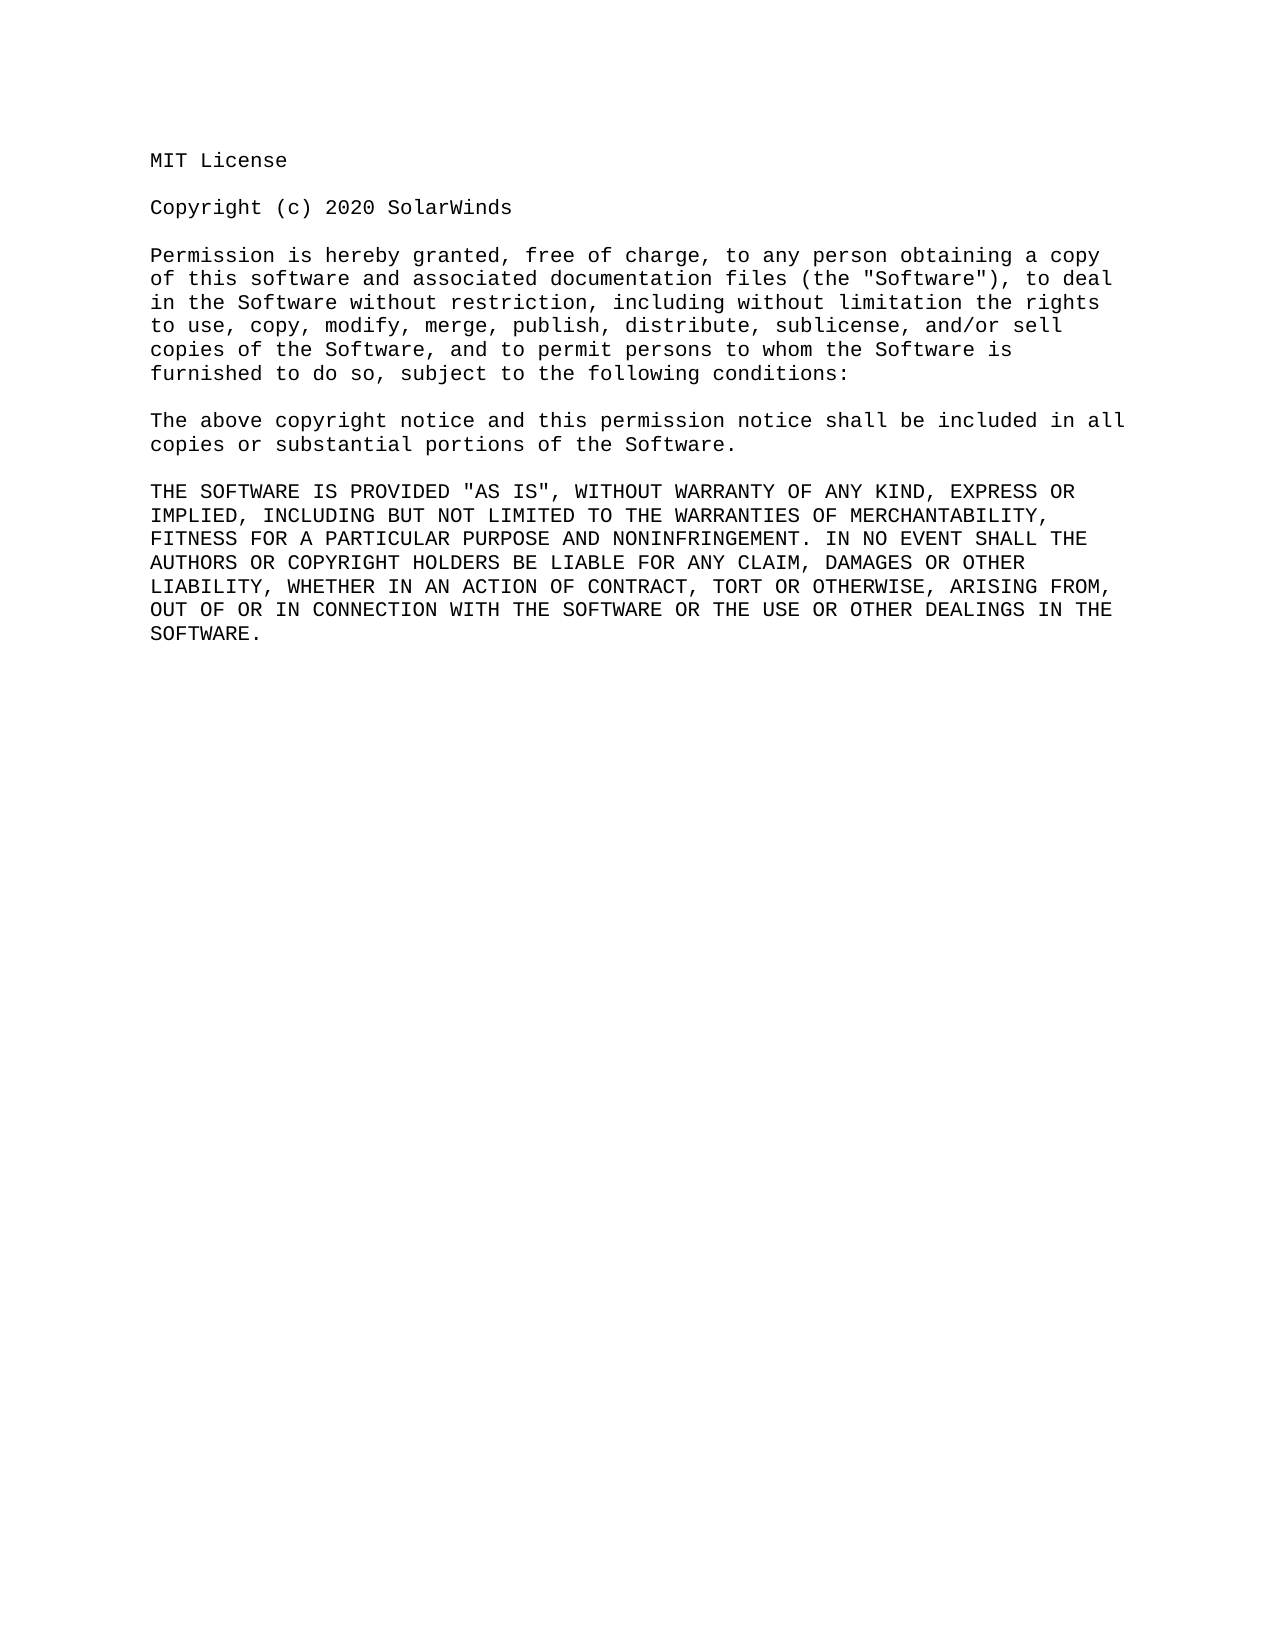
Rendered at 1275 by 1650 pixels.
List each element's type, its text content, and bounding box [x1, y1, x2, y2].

text FITNESS FOR A PARTICULAR PURPOSE AND NONINFRINGEMENT. IN NO EVENT SHALL THE [150, 528, 1125, 552]
text THE SOFTWARE IS PROVIDED "AS IS", WITHOUT WARRANTY OF ANY KIND, EXPRESS OR [150, 481, 1125, 505]
text MIT License [150, 150, 1125, 174]
text of this software and associated documentation files (the "Software"), to deal [150, 268, 1125, 292]
text SOFTWARE. [150, 623, 1125, 647]
text OUT OF OR IN CONNECTION WITH THE SOFTWARE OR THE USE OR OTHER DEALINGS IN THE [150, 599, 1125, 623]
text LIABILITY, WHETHER IN AN ACTION OF CONTRACT, TORT OR OTHERWISE, ARISING FROM, [150, 576, 1125, 599]
text The above copyright notice and this permission notice shall be included in all [150, 410, 1125, 434]
text Permission is hereby granted, free of charge, to any person obtaining a copy [150, 244, 1125, 268]
text copies of the Software, and to permit persons to whom the Software is [150, 339, 1125, 363]
text Copyright (c) 2020 SolarWinds [150, 197, 1125, 221]
text copies or substantial portions of the Software. [150, 434, 1125, 457]
text AUTHORS OR COPYRIGHT HOLDERS BE LIABLE FOR ANY CLAIM, DAMAGES OR OTHER [150, 552, 1125, 576]
text IMPLIED, INCLUDING BUT NOT LIMITED TO THE WARRANTIES OF MERCHANTABILITY, [150, 505, 1125, 528]
text furnished to do so, subject to the following conditions: [150, 363, 1125, 386]
text in the Software without restriction, including without limitation the rights [150, 292, 1125, 316]
text to use, copy, modify, merge, publish, distribute, sublicense, and/or sell [150, 316, 1125, 339]
